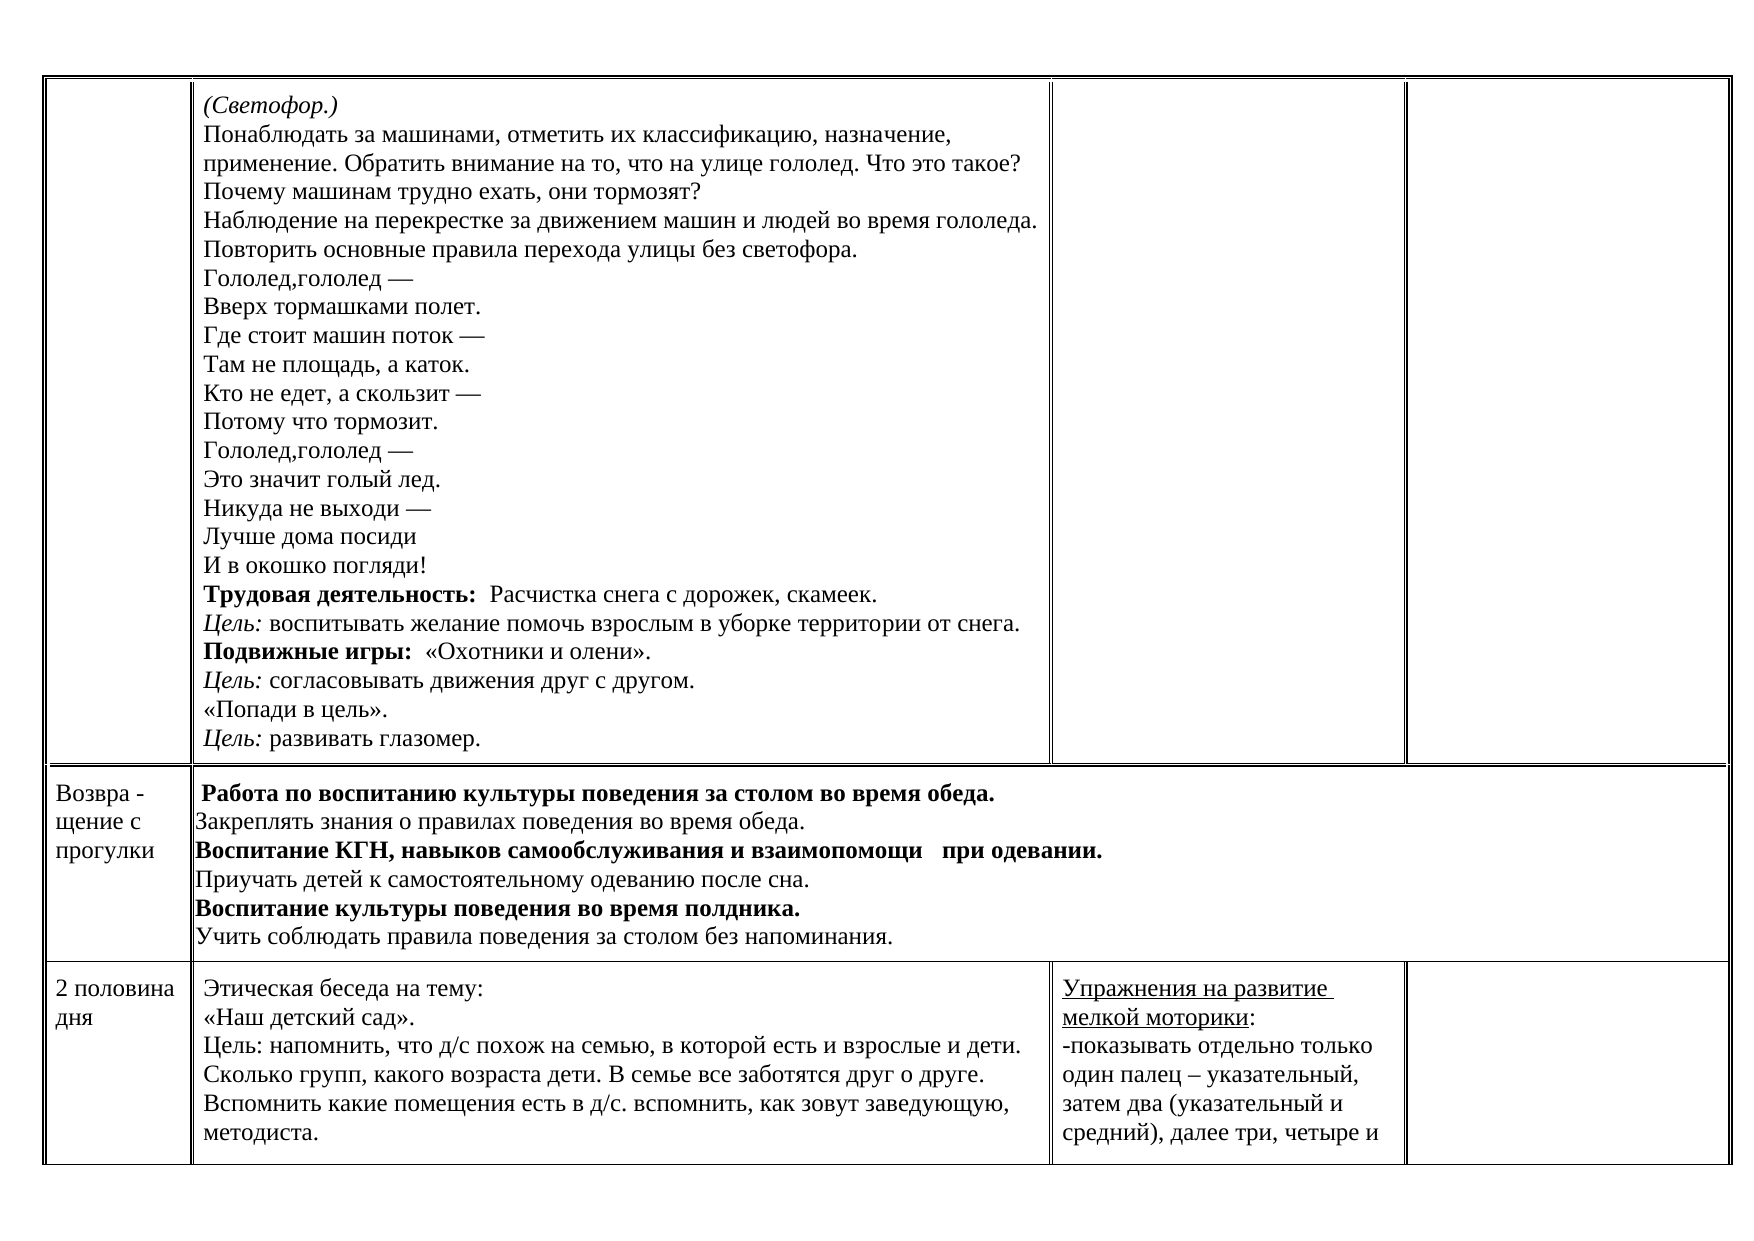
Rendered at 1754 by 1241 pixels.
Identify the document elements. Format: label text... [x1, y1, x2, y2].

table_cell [194, 962, 1049, 1164]
table_cell Прогулка [47, 79, 192, 762]
table_cell 2 половина дня [47, 962, 190, 1164]
table_cell Работа по воспитанию культуры поведения за столом во время обеда. Закреплять знания о правилах поведения во время обеда. Воспитание КГН, навыков самообслуживания и взаимопомощи при одевании. Приучать детей к самостоятельному одеванию после сна. Воспитание культуры поведения во время полдника. Учить соблюдать правила поведения за столом без напоминания. [192, 763, 1731, 961]
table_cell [192, 77, 1051, 762]
table_cell [1408, 962, 1728, 1164]
table_cell Возвра - щение с прогулки [44, 763, 192, 961]
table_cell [1051, 77, 1406, 762]
table_cell [1406, 79, 1728, 762]
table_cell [1053, 962, 1404, 1164]
